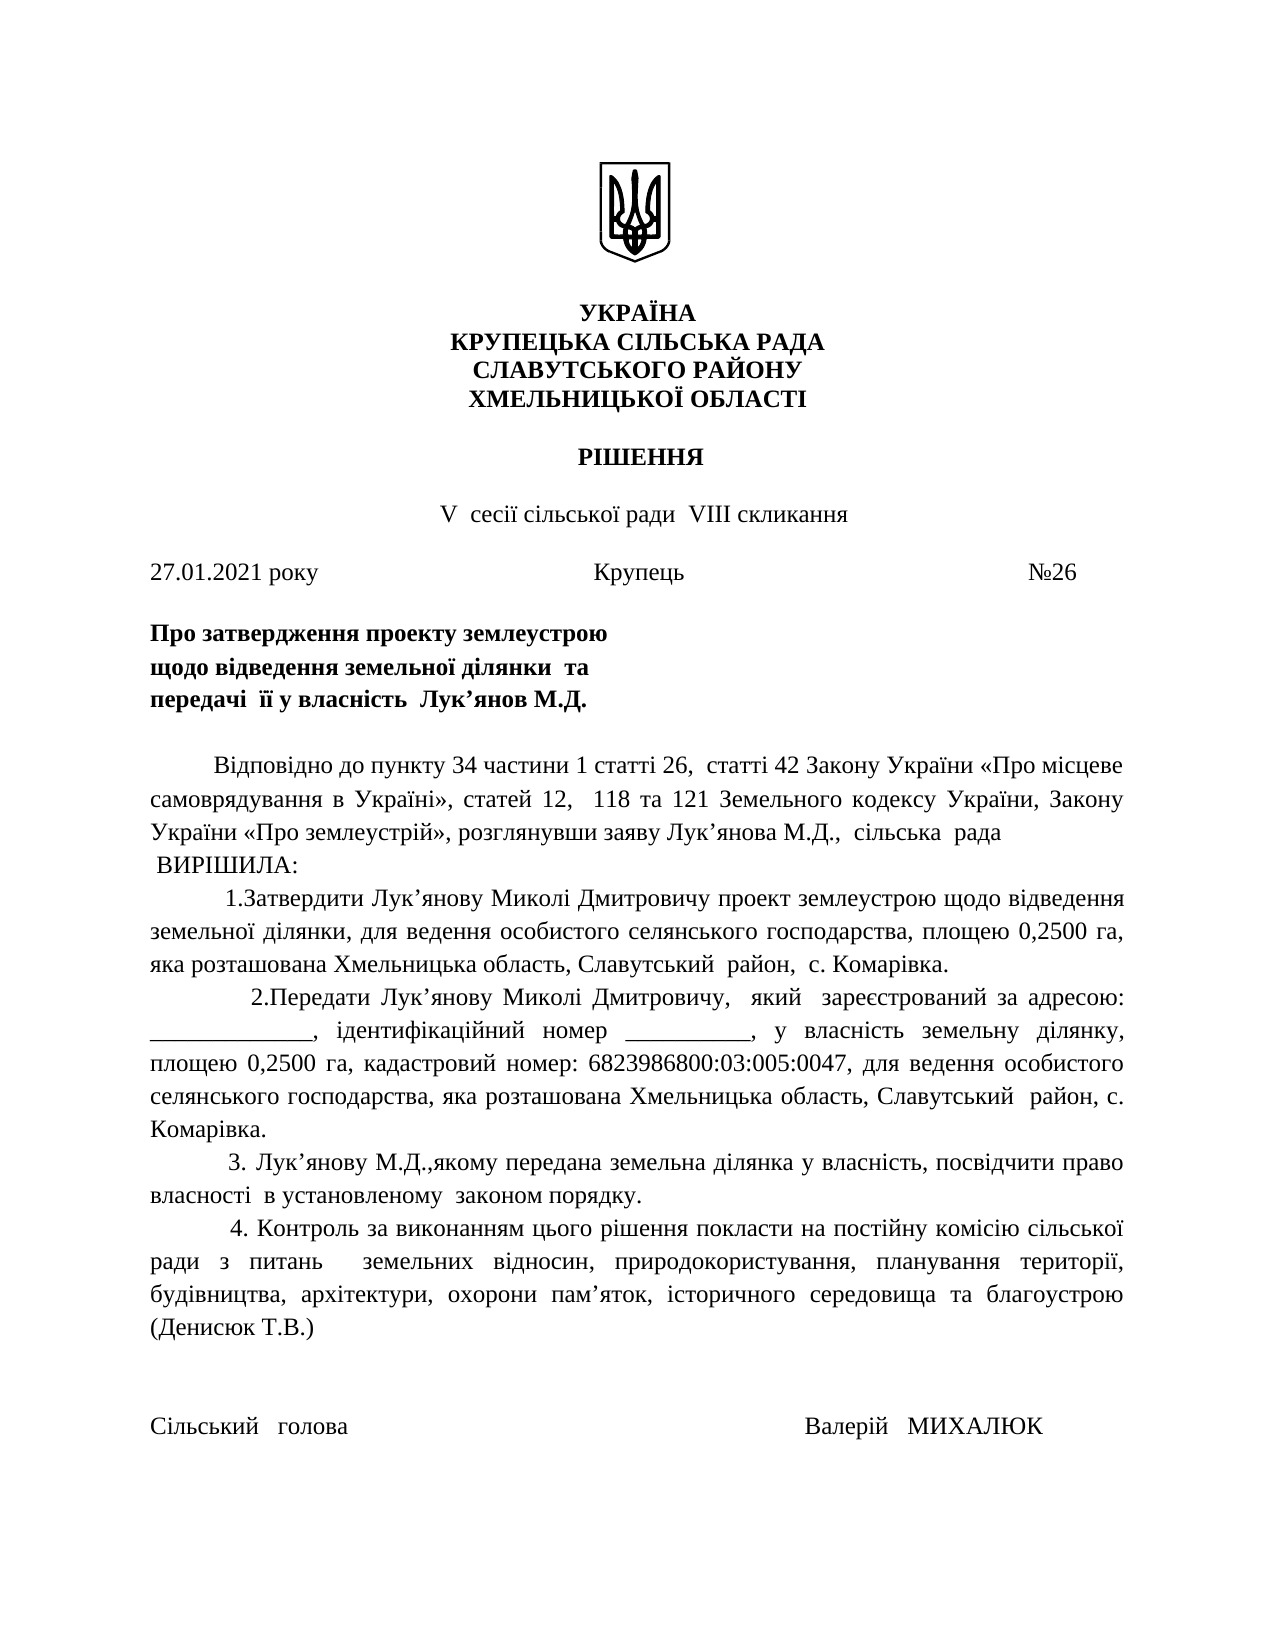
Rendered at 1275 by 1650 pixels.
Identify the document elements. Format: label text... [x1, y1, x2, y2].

text РІШЕННЯ [150, 442, 1125, 471]
text ВИРІШИЛА: [150, 850, 1125, 878]
text V сесії сільської ради VІІІ скликання [150, 499, 1125, 528]
text 27.01.2021 року Крупець №26 [150, 557, 1125, 586]
text СЛАВУТСЬКОГО РАЙОНУ [150, 356, 1125, 384]
text УКРАЇНА [150, 298, 1125, 327]
text Сільський голова Валерій МИХАЛЮК [150, 1411, 1125, 1440]
text щодо відведення земельної ділянки та [150, 652, 1125, 680]
text ХМЕЛЬНИЦЬКОЇ ОБЛАСТІ [150, 384, 1125, 413]
text 1.Затвердити Лук’янову Миколі Дмитровичу проект землеустрою щодо відведення земельної ділянки, для ведення особистого селянського господарства, площею 0,2500 га, яка розташована Хмельницька область, Славутський район, с. Комарівка. [150, 883, 1125, 977]
text 2.Передати Лук’янову Миколі Дмитровичу, який зареєстрований за адресою: _____________, ідентифікаційний номер __________, у власність земельну ділянку, площею 0,2500 га, кадастровий номер: 6823986800:03:005:0047, для ведення особистого селянського господарства, яка розташована Хмельницька область, Славутський район, с. Комарівка. [150, 982, 1125, 1143]
text Відповідно до пункту 34 частини 1 статті 26, статті 42 Закону України «Про місцеве самоврядування в Україні», статей 12, 118 та 121 Земельного кодексу України, Закону України «Про землеустрій», розглянувши заяву Лук’янова М.Д., сільська рада [150, 751, 1125, 845]
text Про затвердження проекту землеустрою [150, 618, 1125, 647]
text передачі її у власність Лук’янов М.Д. [150, 684, 1125, 713]
text КРУПЕЦЬКА СІЛЬСЬКА РАДА [150, 327, 1125, 356]
text 4. Контроль за виконанням цього рішення покласти на постійну комісію сільської ради з питань земельних відносин, природокористування, планування території, будівництва, архітектури, охорони пам’яток, історичного середовища та благоустрою (Денисюк Т.В.) [150, 1213, 1125, 1341]
text 3. Лук’янову М.Д.,якому передана земельна ділянка у власність, посвідчити право власності в установленому законом порядку. [150, 1147, 1125, 1209]
